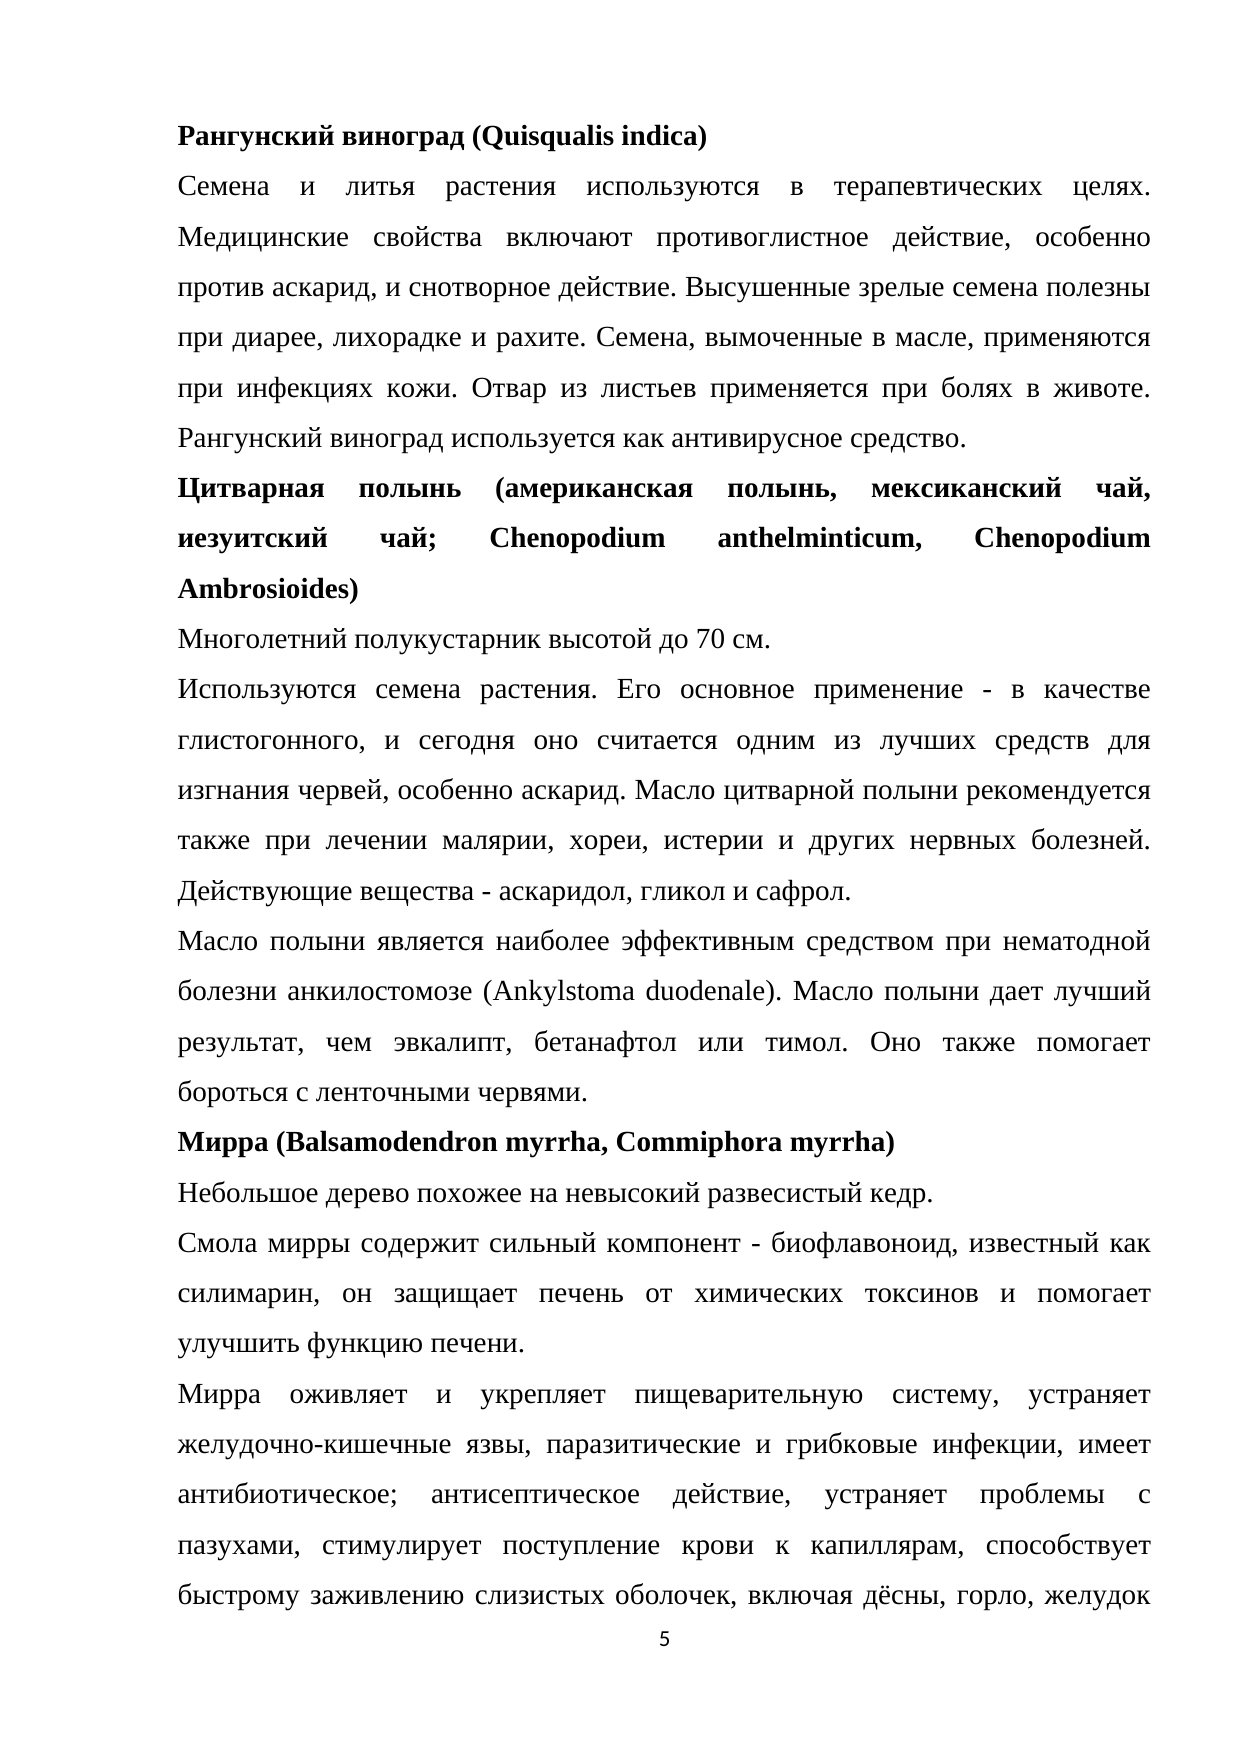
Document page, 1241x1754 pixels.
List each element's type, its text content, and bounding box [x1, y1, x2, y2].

text Масло полыни является наиболее эффективным средством при нематодной болезни анкилостомозе (Ankylstoma duodenale). Масло полыни дает лучший результат, чем эвкалипт, бетанафтол или тимол. Оно также помогает бороться с ленточными червями. [177, 923, 1152, 1108]
text Используются семена растения. Его основное применение - в качестве глистогонного, и сегодня оно считается одним из лучших средств для изгнания червей, особенно аскарид. Масло цитварной полыни рекомендуется также при лечении малярии, хореи, истерии и других нервных болезней. Действующие вещества - аскаридол, гликол и сафрол. [177, 672, 1152, 906]
text Многолетний полукустарник высотой до 70 см. [177, 621, 1152, 655]
text Мирра (Balsamodendron myrrha, Commiphora myrrha) [177, 1124, 1152, 1158]
text Смола мирры содержит сильный компонент - биофлавоноид, известный как силимарин, он защищает печень от химических токсинов и помогает улучшить функцию печени. [177, 1225, 1152, 1359]
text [177, 1376, 1152, 1611]
text Рангунский виноград (Quisqualis indica) [177, 118, 1152, 152]
text Небольшое дерево похожее на невысокий развесистый кедр. [177, 1175, 1152, 1208]
text Цитварная полынь (американская полынь, мексиканский чай, иезуитский чай; Chenopodium anthelminticum, Chenopodium Ambrosioides) [177, 470, 1152, 604]
text Семена и литья растения используются в терапевтических целях. Медицинские свойства включают противоглистное действие, особенно против аскарид, и снотворное действие. Высушенные зрелые семена полезны при диарее, лихорадке и рахите. Семена, вымоченные в масле, применяются при инфекциях кожи. Отвар из листьев применяется при болях в животе. Рангунский виноград используется как антивирусное средство. [177, 168, 1152, 453]
